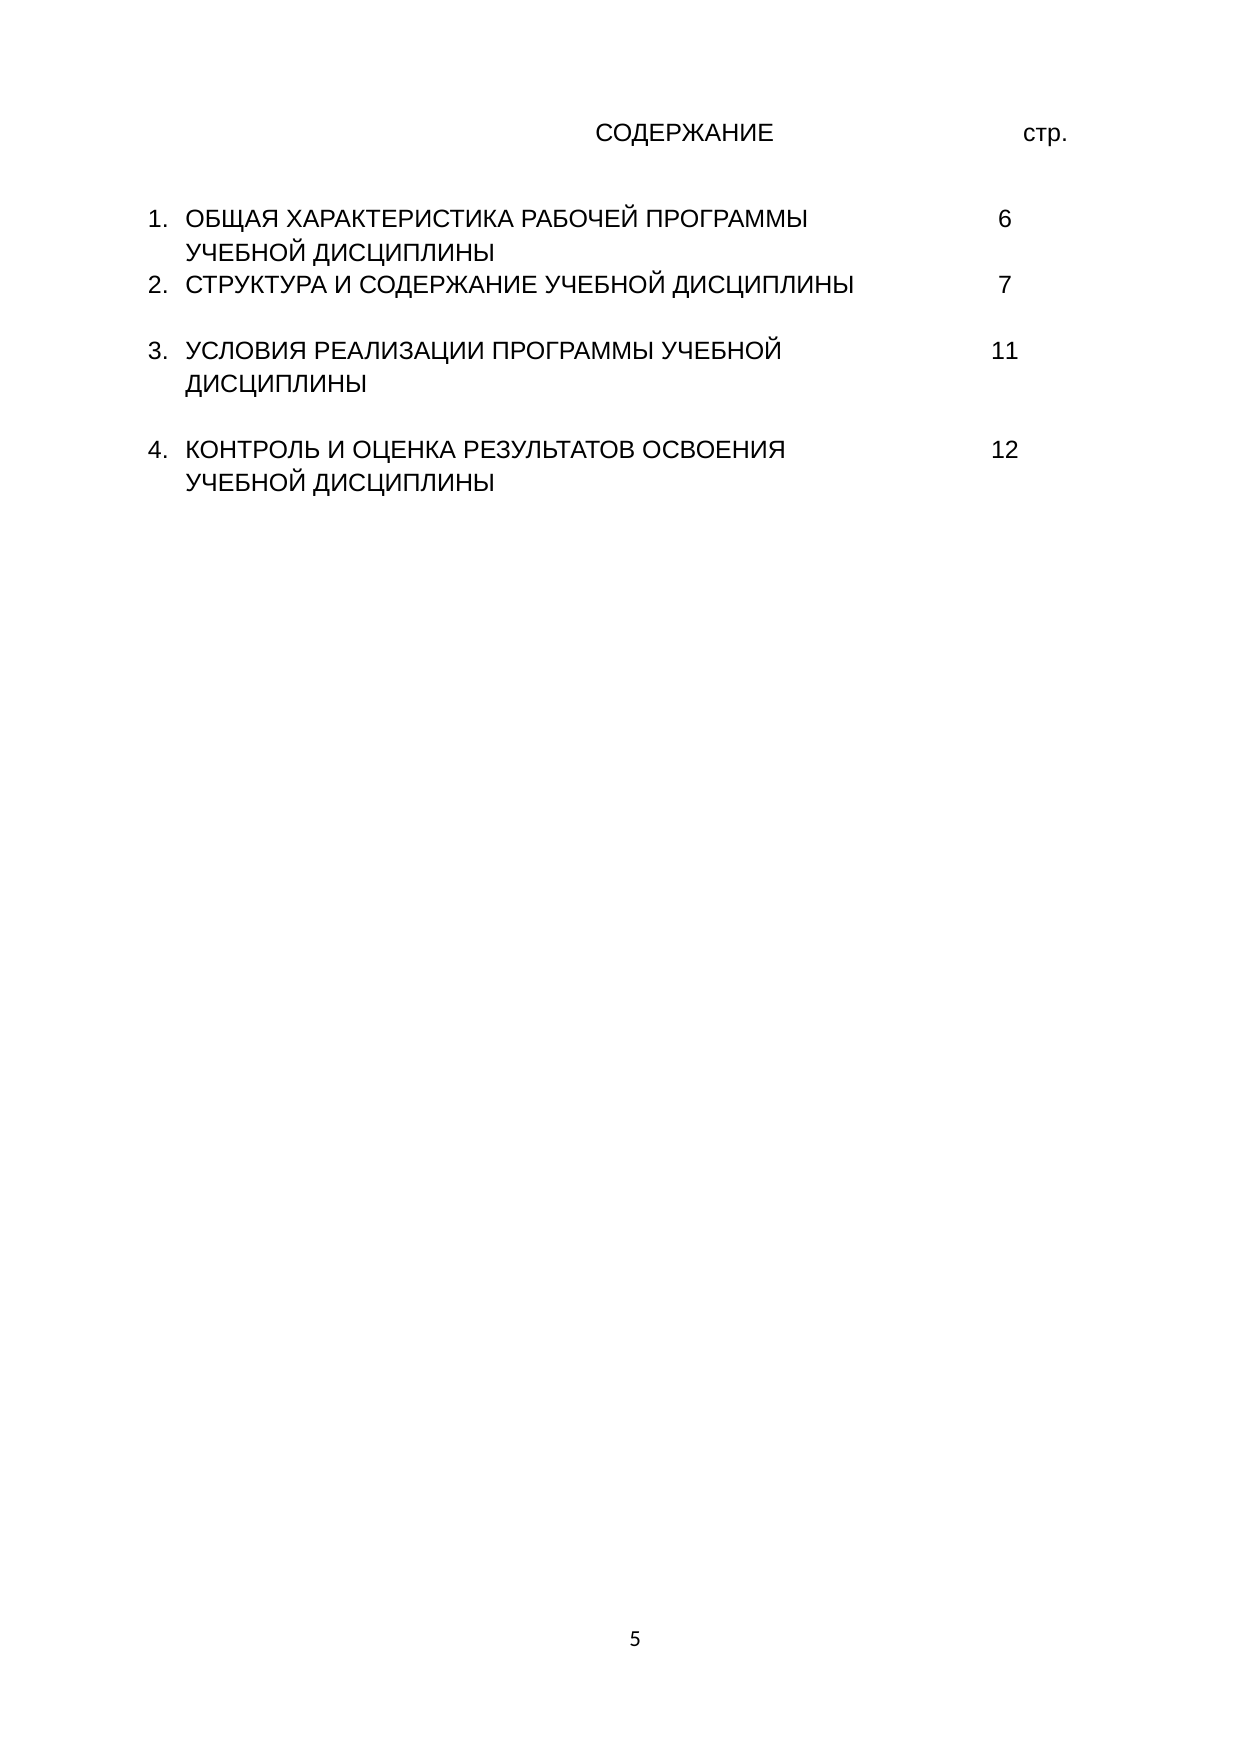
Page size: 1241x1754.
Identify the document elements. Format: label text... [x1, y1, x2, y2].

table_header ОБЩАЯ ХАРАКТЕРИСТИКА РАБОЧЕЙ ПРОГРАММЫ УЧЕБНОЙ ДИСЦИПЛИНЫ [107, 205, 906, 270]
table_header 6 [906, 205, 1104, 270]
table_cell условия реализации программы УЧЕБНОЙ ДИСЦИПЛИНЫ [107, 336, 906, 435]
table_cell 12 [906, 435, 1104, 501]
table_cell 11 [906, 336, 1104, 435]
table_cell СТРУКТУРА и содержание УЧЕБНОЙ ДИСЦИПЛИНЫ [107, 270, 906, 336]
table_cell 7 [906, 270, 1104, 336]
table_cell Контроль и оценка результатов Освоения УЧЕБНОЙ ДИСЦИПЛИНЫ [107, 435, 906, 501]
text СОДЕРЖАНИЕ стр. [163, 118, 1152, 147]
